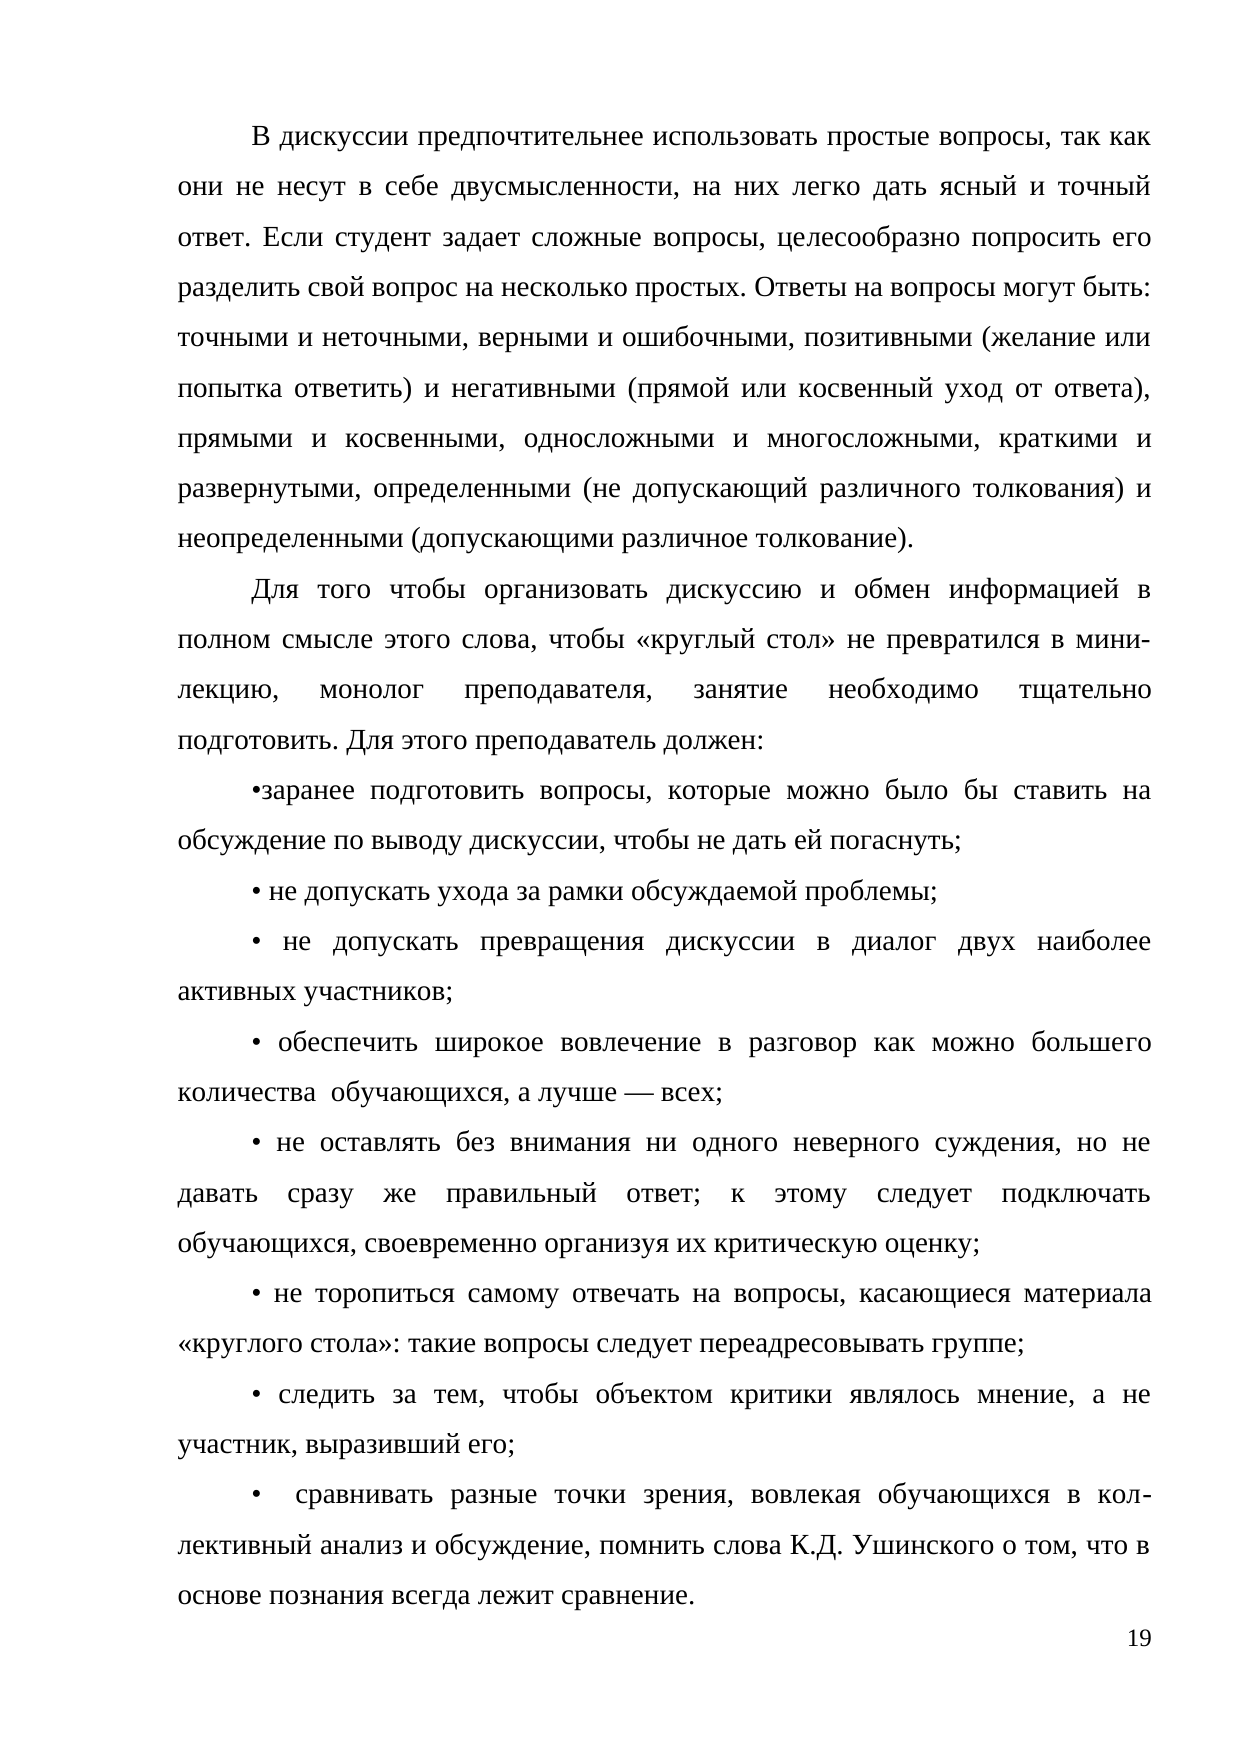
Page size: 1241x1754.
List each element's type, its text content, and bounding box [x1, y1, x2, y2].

text • не допускать ухода за рамки обсуждаемой проблемы; [177, 873, 1152, 906]
text • обеспечить широкое вовлечение в разговор как можно большего количества обучающихся, а лучше — всех; [177, 1024, 1152, 1108]
text •заранее подготовить вопросы, которые можно было бы ставить на обсуждение по выводу дискуссии, чтобы не дать ей погаснуть; [177, 772, 1152, 856]
text • следить за тем, чтобы объектом критики являлось мнение, а не участник, выразивший его; [177, 1376, 1152, 1460]
text Для того чтобы организовать дискуссию и обмен информацией в полном смысле этого слова, чтобы «круглый стол» не превратился в мини-лекцию, монолог преподавателя, занятие необходимо тщательно подготовить. Для этого преподаватель должен: [177, 571, 1152, 755]
text • сравнивать разные точки зрения, вовлекая обучающихся в коллективный анализ и обсуждение, помнить слова К.Д. Ушинского о том, что в основе познания всегда лежит сравнение. [177, 1477, 1152, 1611]
text • не оставлять без внимания ни одного неверного суждения, но не давать сразу же правильный ответ; к этому следует подключать обучающихся, своевременно организуя их критическую оценку; [177, 1124, 1152, 1258]
text • не торопиться самому отвечать на вопросы, касающиеся материала «круглого стола»: такие вопросы следует переадресовывать группе; [177, 1275, 1152, 1359]
text • не допускать превращения дискуссии в диалог двух наиболее активных участников; [177, 923, 1152, 1007]
text В дискуссии предпочтительнее использовать простые вопросы, так как они не несут в себе двусмысленности, на них легко дать ясный и точный ответ. Если студент задает сложные вопросы, целесообразно попросить его разделить свой вопрос на несколько простых. Ответы на вопросы могут быть: точными и неточными, верными и ошибочными, позитивными (желание или попытка ответить) и негативными (прямой или косвенный уход от ответа), прямыми и косвенными, односложными и многосложными, краткими и развернутыми, определенными (не допускающий различного толкования) и неопределенными (допускающими различное толкование). [177, 118, 1152, 554]
